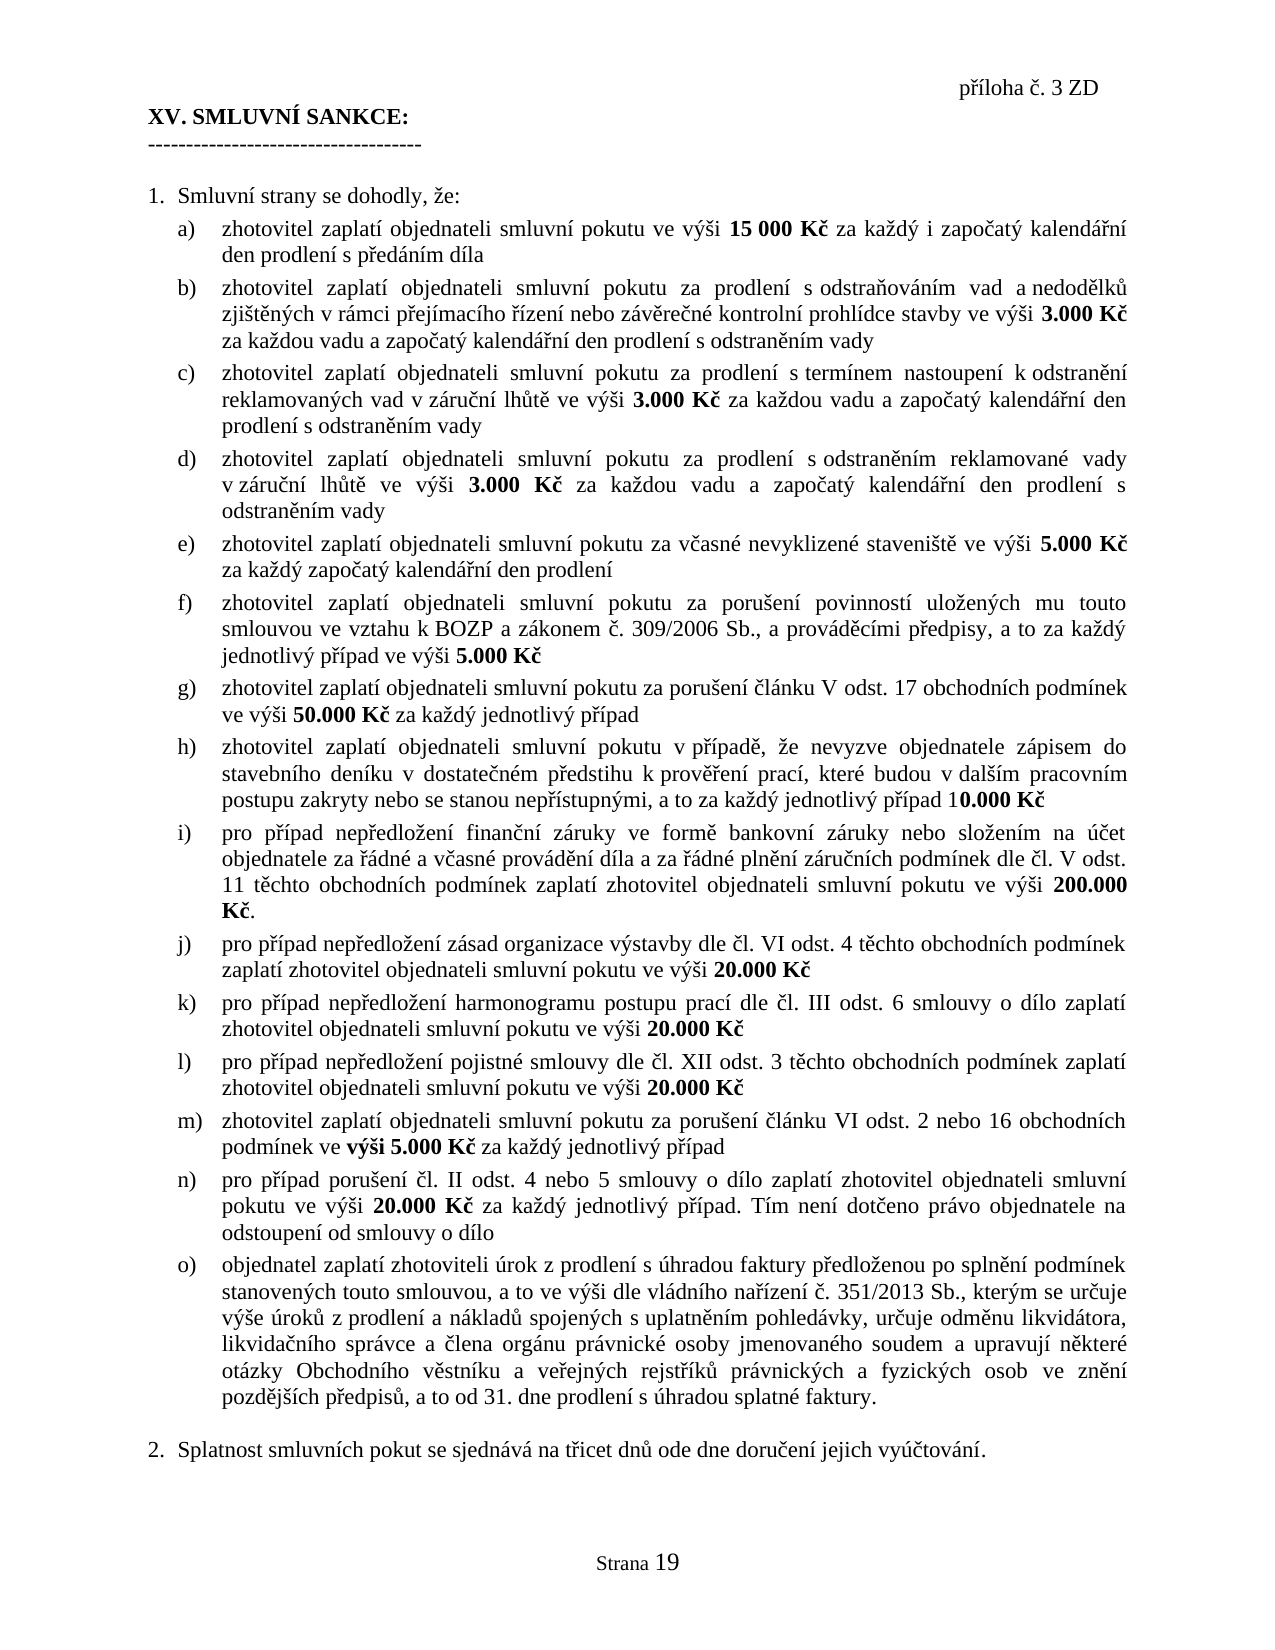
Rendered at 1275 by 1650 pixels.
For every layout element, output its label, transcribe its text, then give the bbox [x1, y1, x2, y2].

list zhotovitel zaplatí objednateli smluvní pokutu za porušení článku VI odst. 2 nebo 16 obchodních podmínek ve výši 5.000 Kč za každý jednotlivý případ [177, 1107, 1127, 1160]
list pro případ nepředložení finanční záruky ve formě bankovní záruky nebo složením na účet objednatele za řádné a včasné provádění díla a za řádné plnění záručních podmínek dle čl. V odst. 11 těchto obchodních podmínek zaplatí zhotovitel objednateli smluvní pokutu ve výši 200.000 Kč. [177, 818, 1127, 924]
list zhotovitel zaplatí objednateli smluvní pokutu v případě, že nevyzve objednatele zápisem do stavebního deníku v dostatečném předstihu k prověření prací, které budou v dalším pracovním postupu zakryty nebo se stanou nepřístupnými, a to za každý jednotlivý případ 10.000 Kč [177, 733, 1127, 812]
list zhotovitel zaplatí objednateli smluvní pokutu ve výši 15 000 Kč za každý i započatý kalendářní den prodlení s předáním díla [177, 215, 1127, 268]
list zhotovitel zaplatí objednateli smluvní pokutu za porušení povinností uložených mu touto smlouvou ve vztahu k BOZP a zákonem č. 309/2006 Sb., a prováděcími předpisy, a to za každý jednotlivý případ ve výši 5.000 Kč [177, 589, 1127, 668]
text ------------------------------------ [148, 130, 1137, 156]
list objednatel zaplatí zhotoviteli úrok z prodlení s úhradou faktury předloženou po splnění podmínek stanovených touto smlouvou, a to ve výši dle vládního nařízení č. 351/2013 Sb., kterým se určuje výše úroků z prodlení a nákladů spojených s uplatněním pohledávky, určuje odměnu likvidátora, likvidačního správce a člena orgánu právnické osoby jmenovaného soudem a upravují některé otázky Obchodního věstníku a veřejných rejstříků právnických a fyzických osob ve znění pozdějších předpisů, a to od 31. dne prodlení s úhradou splatné faktury. [177, 1251, 1127, 1409]
text XV. SMLUVNÍ SANKCE: [148, 103, 1137, 130]
list pro případ porušení čl. II odst. 4 nebo 5 smlouvy o dílo zaplatí zhotovitel objednateli smluvní pokutu ve výši 20.000 Kč za každý jednotlivý případ. Tím není dotčeno právo objednatele na odstoupení od smlouvy o dílo [177, 1166, 1127, 1245]
list pro případ nepředložení zásad organizace výstavby dle čl. VI odst. 4 těchto obchodních podmínek zaplatí zhotovitel objednateli smluvní pokutu ve výši 20.000 Kč [177, 930, 1127, 983]
list zhotovitel zaplatí objednateli smluvní pokutu za včasné nevyklizené staveniště ve výši 5.000 Kč za každý započatý kalendářní den prodlení [177, 530, 1127, 583]
text 1. Smluvní strany se dohodly, že: [148, 182, 1127, 209]
list zhotovitel zaplatí objednateli smluvní pokutu za prodlení s odstraňováním vad a nedodělků zjištěných v rámci přejímacího řízení nebo závěrečné kontrolní prohlídce stavby ve výši 3.000 Kč za každou vadu a započatý kalendářní den prodlení s odstraněním vady [177, 274, 1127, 353]
list Splatnost smluvních pokut se sjednává na třicet dnů ode dne doručení jejich vyúčtování. [148, 1436, 1127, 1462]
list pro případ nepředložení pojistné smlouvy dle čl. XII odst. 3 těchto obchodních podmínek zaplatí zhotovitel objednateli smluvní pokutu ve výši 20.000 Kč [177, 1048, 1127, 1101]
list zhotovitel zaplatí objednateli smluvní pokutu za prodlení s termínem nastoupení k odstranění reklamovaných vad v záruční lhůtě ve výši 3.000 Kč za každou vadu a započatý kalendářní den prodlení s odstraněním vady [177, 359, 1127, 438]
list pro případ nepředložení harmonogramu postupu prací dle čl. III odst. 6 smlouvy o dílo zaplatí zhotovitel objednateli smluvní pokutu ve výši 20.000 Kč [177, 989, 1127, 1042]
list zhotovitel zaplatí objednateli smluvní pokutu za porušení článku V odst. 17 obchodních podmínek ve výši 50.000 Kč za každý jednotlivý případ [177, 674, 1127, 727]
list zhotovitel zaplatí objednateli smluvní pokutu za prodlení s odstraněním reklamované vady v záruční lhůtě ve výši 3.000 Kč za každou vadu a započatý kalendářní den prodlení s odstraněním vady [177, 445, 1127, 524]
